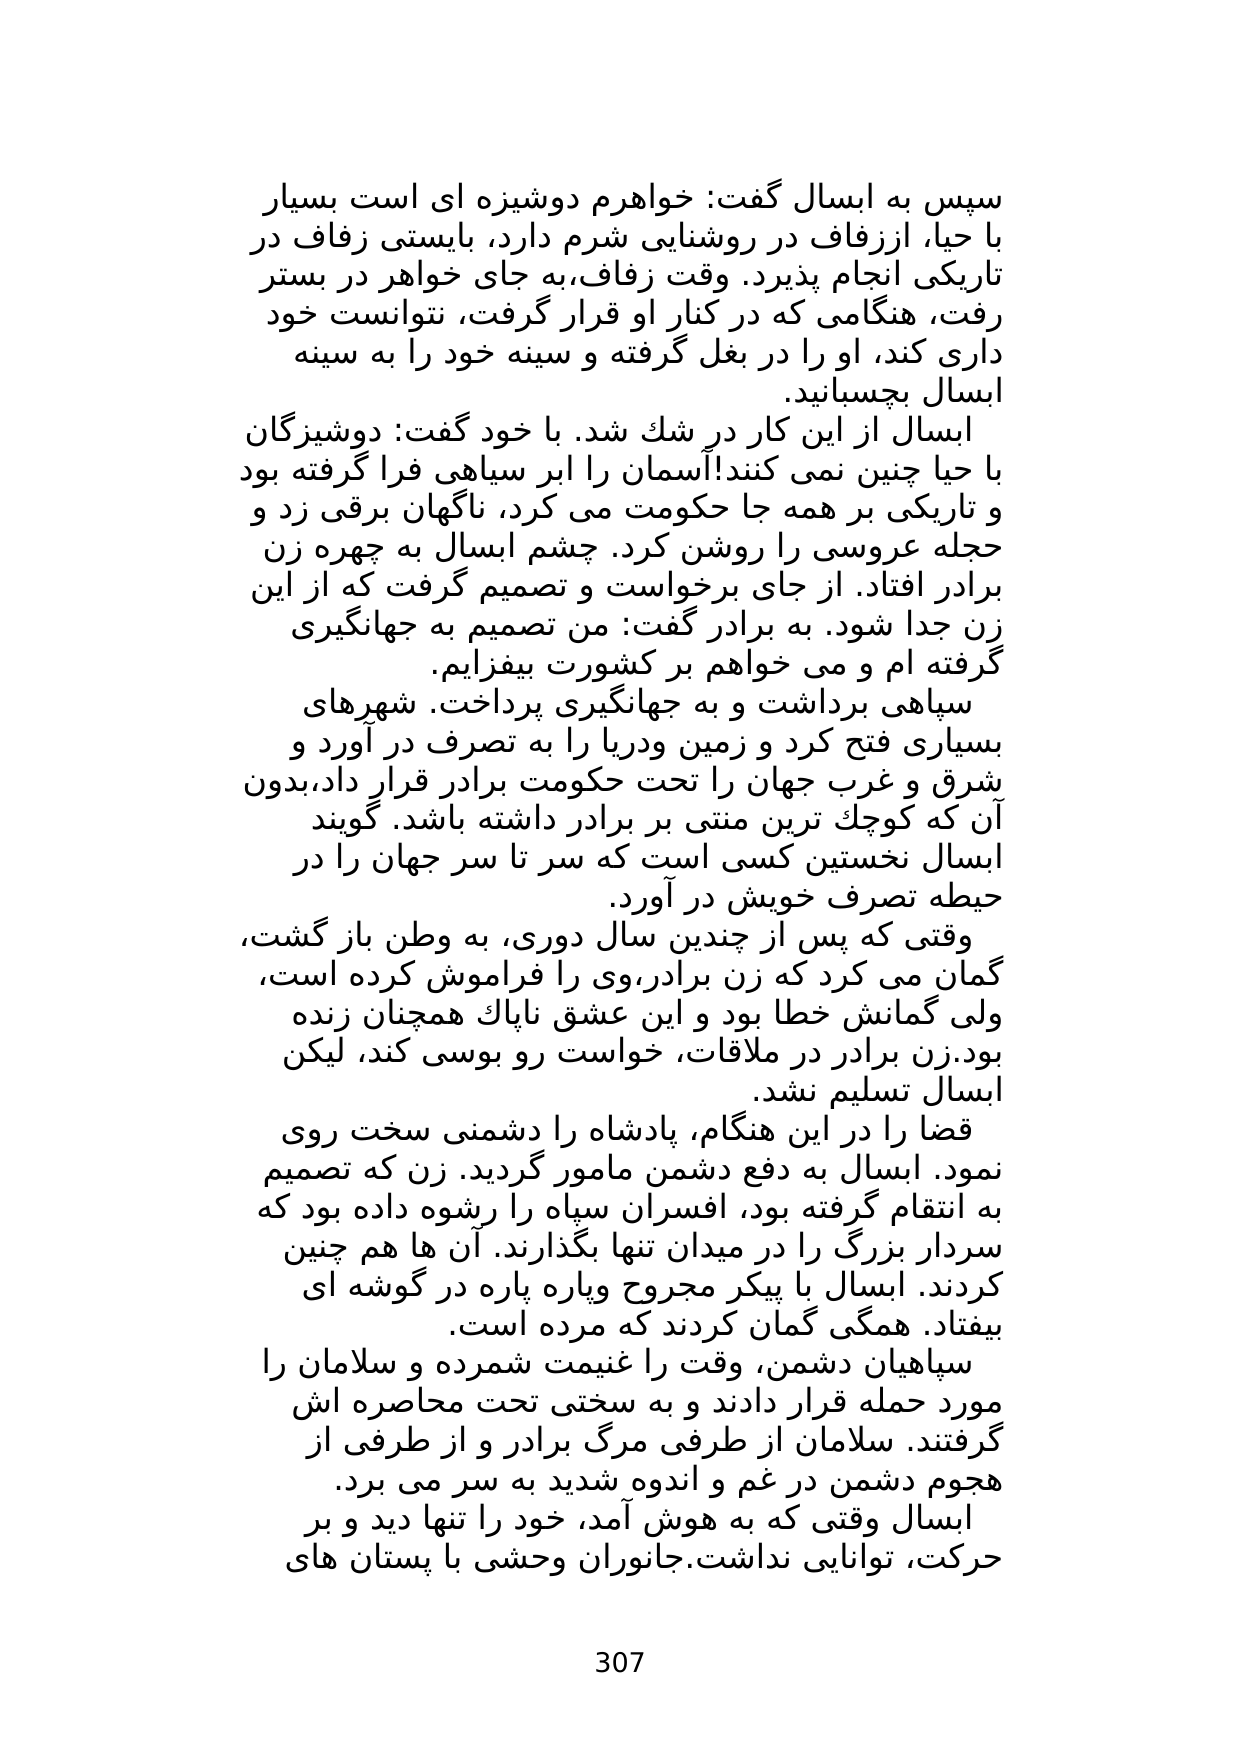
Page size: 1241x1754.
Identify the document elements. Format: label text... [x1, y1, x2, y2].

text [236, 1498, 1004, 1576]
text قضا را در اين هنگام، پادشاه را دشمنى سخت روى نمود. ابسال به دفع دشمن مامور گرديد. زن كه تصميم به انتقام گرفته بود، افسران سپاه را رشوه داده بود كه سردار بزرگ را در ميدان تنها بگذارند. آن ها هم چنين كردند. ابسال با پيكر مجروح وپاره پاره در گوشه اى بيفتاد. همگى گمان كردند كه مرده است. [236, 1110, 1004, 1343]
text سپاهى برداشت و به جهانگيرى پرداخت. شهرهاى بسيارى فتح كرد و زمين ودريا را به تصرف در آورد و شرق و غرب جهان را تحت حكومت برادر قرار داد،بدون آن كه كوچك ترين منتى بر برادر داشته باشد. گويند ابسال نخستين كسى است كه سر تا سر جهان را در حيطه تصرف خويش در آورد. [236, 682, 1004, 915]
text ابسال از اين كار در شك شد. با خود گفت: دوشيزگان با حيا چنين نمى كنند!آسمان را ابر سياهى فرا گرفته بود و تاريكى بر همه جا حكومت مى كرد، ناگهان برقى زد و حجله عروسى را روشن كرد. چشم ابسال به چهره زن برادر افتاد. از جاى برخواست و تصميم گرفت كه از اين زن جدا شود. به برادر گفت: من تصميم به جهانگيرى گرفته ام و مى خواهم بر كشورت بيفزايم. [236, 410, 1004, 682]
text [236, 177, 1004, 410]
text وقتى كه پس از چندين سال دورى، به وطن باز گشت، گمان مى كرد كه زن برادر،وى را فراموش كرده است، ولى گمانش خطا بود و اين عشق ناپاك همچنان زنده بود.زن برادر در ملاقات، خواست رو بوسى كند، ليكن ابسال تسليم نشد. [236, 915, 1004, 1110]
text سپاهيان دشمن، وقت را غنيمت شمرده و سلامان را مورد حمله قرار دادند و به سختى تحت محاصره اش گرفتند. سلامان از طرفى مرگ برادر و از طرفى از هجوم دشمن در غم و اندوه شديد به سر مى برد. [236, 1343, 1004, 1498]
